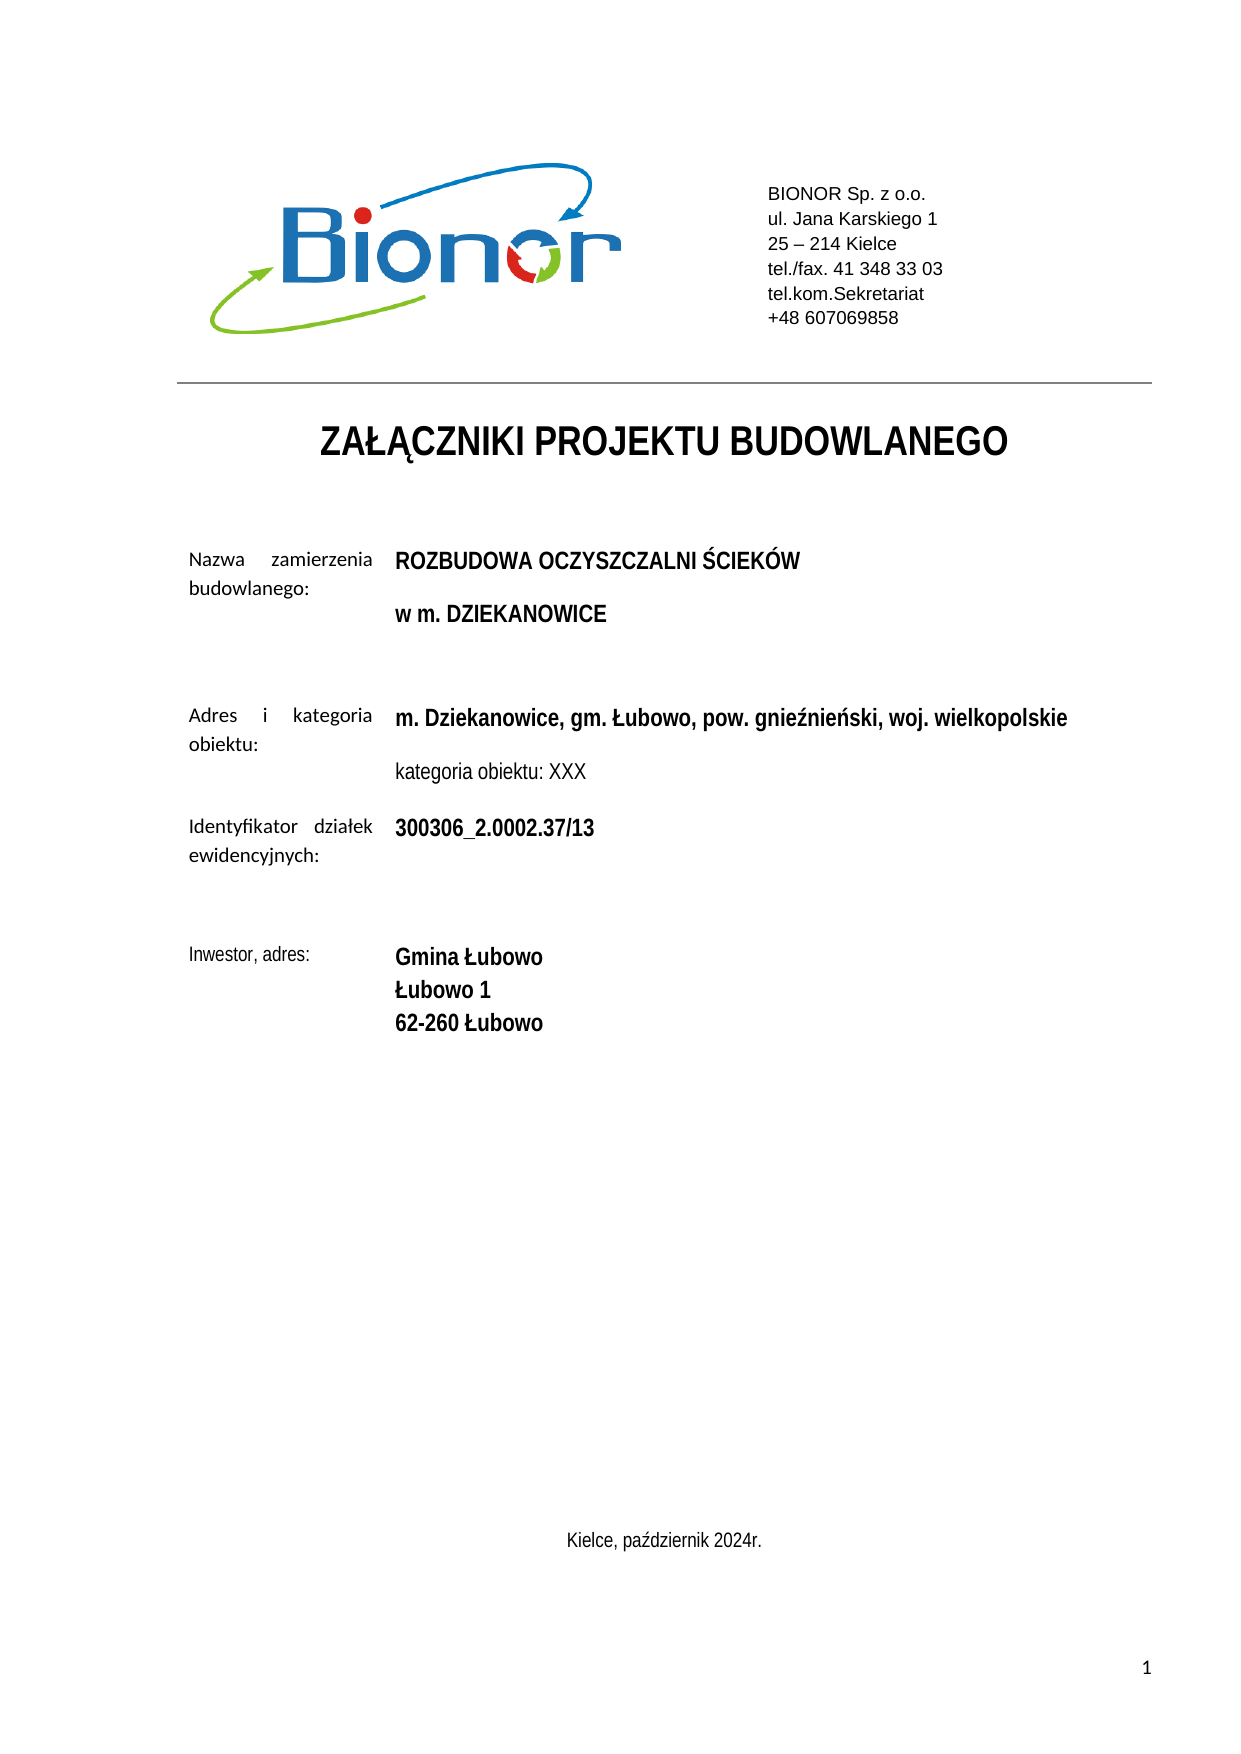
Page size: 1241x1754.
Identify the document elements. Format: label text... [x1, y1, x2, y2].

text Kielce, październik 2024r. [177, 1500, 1152, 1552]
table_cell Adres i kategoria obiektu: [177, 653, 384, 784]
text 25 – 214 Kielce [768, 233, 1152, 254]
text tel.kom.Sekretariat +48 607069858 [768, 282, 1152, 329]
text tel./fax. 41 348 33 03 [768, 257, 1152, 279]
picture [210, 163, 621, 334]
table_cell 300306_2.0002.37/13 [384, 784, 1176, 942]
text ZAŁĄCZNIKI PROJEKTU BUDOWLANEGO [177, 416, 1152, 464]
text BIONOR Sp. z o.o. [768, 183, 1152, 205]
table_cell m. Dziekanowice, gm. Łubowo, pow. gnieźnieński, woj. wielkopolskie kategoria obiektu: XXX [384, 653, 1176, 784]
table_header Nazwa zamierzenia budowlanego: [177, 546, 384, 652]
table_cell Inwestor, adres: [177, 942, 384, 1065]
text ul. Jana Karskiego 1 [768, 208, 1152, 229]
table_cell Identyfikator działek ewidencyjnych: [177, 784, 384, 942]
table_cell Gmina Łubowo Łubowo 1 62-260 Łubowo [384, 942, 1179, 1065]
table_header ROZBUDOWA OCZYSZCZALNI ŚCIEKÓW w m. DZIEKANOWICE [384, 546, 1176, 652]
